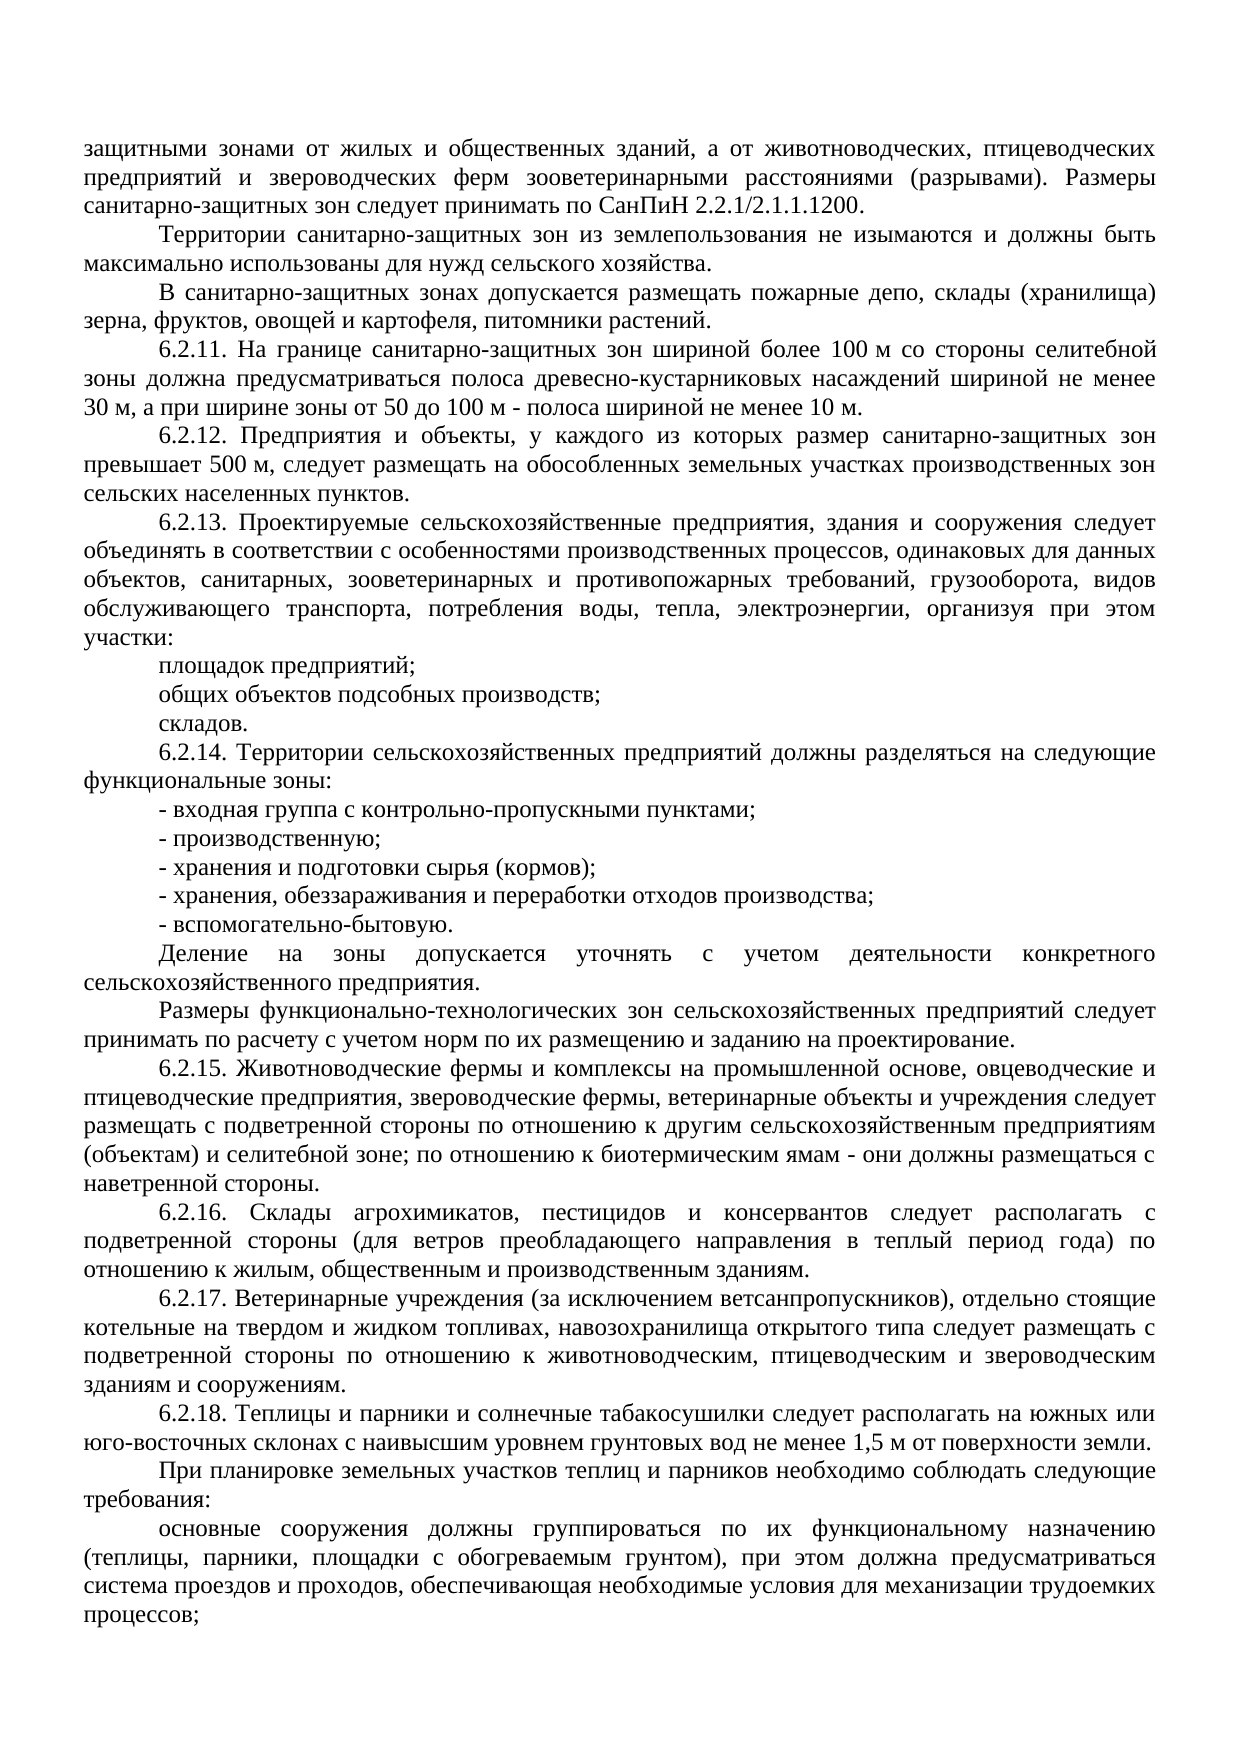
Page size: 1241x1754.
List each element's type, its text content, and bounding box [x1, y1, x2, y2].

text общих объектов подсобных производств; [83, 679, 1157, 708]
text 6.2.18. Теплицы и парники и солнечные табакосушилки следует располагать на южных или юго-восточных склонах с наивысшим уровнем грунтовых вод не менее 1,5 м от поверхности земли. [83, 1398, 1157, 1455]
text - вспомогательно-бытовую. [83, 909, 1157, 938]
text площадок предприятий; [83, 650, 1157, 679]
text 6.2.12. Предприятия и объекты, у каждого из которых размер санитарно-защитных зон превышает 500 м, следует размещать на обособленных земельных участках производственных зон сельских населенных пунктов. [83, 420, 1157, 507]
text 6.2.15. Животноводческие фермы и комплексы на промышленной основе, овцеводческие и птицеводческие предприятия, звероводческие фермы, ветеринарные объекты и учреждения следует размещать с подветренной стороны по отношению к другим сельскохозяйственным предприятиям (объектам) и селитебной зоне; по отношению к биотермическим ямам - они должны размещаться с наветренной стороны. [83, 1053, 1157, 1197]
text - хранения и подготовки сырья (кормов); [83, 852, 1157, 880]
text 6.2.16. Склады агрохимикатов, пестицидов и консервантов следует располагать с подветренной стороны (для ветров преобладающего направления в теплый период года) по отношению к жилым, общественным и производственным зданиям. [83, 1197, 1157, 1283]
text При планировке земельных участков теплиц и парников необходимо соблюдать следующие требования: [83, 1455, 1157, 1513]
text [83, 133, 1157, 219]
text 6.2.14. Территории сельскохозяйственных предприятий должны разделяться на следующие функциональные зоны: [83, 737, 1157, 794]
text 6.2.13. Проектируемые сельскохозяйственные предприятия, здания и сооружения следует объединять в соответствии с особенностями производственных процессов, одинаковых для данных объектов, санитарных, зооветеринарных и противопожарных требований, грузооборота, видов обслуживающего транспорта, потребления воды, тепла, электроэнергии, организуя при этом участки: [83, 507, 1157, 650]
text Деление на зоны допускается уточнять с учетом деятельности конкретного сельскохозяйственного предприятия. [83, 938, 1157, 995]
text складов. [83, 708, 1157, 737]
text Размеры функционально-технологических зон сельскохозяйственных предприятий следует принимать по расчету с учетом норм по их размещению и заданию на проектирование. [83, 995, 1157, 1053]
text - хранения, обеззараживания и переработки отходов производства; [83, 880, 1157, 909]
text 6.2.17. Ветеринарные учреждения (за исключением ветсанпропускников), отдельно стоящие котельные на твердом и жидком топливах, навозохранилища открытого типа следует размещать с подветренной стороны по отношению к животноводческим, птицеводческим и звероводческим зданиям и сооружениям. [83, 1283, 1157, 1398]
text В санитарно-защитных зонах допускается размещать пожарные депо, склады (хранилища) зерна, фруктов, овощей и картофеля, питомники растений. [83, 277, 1157, 334]
text 6.2.11. На границе санитарно-защитных зон шириной более 100 м со стороны селитебной зоны должна предусматриваться полоса древесно-кустарниковых насаждений шириной не менее 30 м, а при ширине зоны от 50 до 100 м - полоса шириной не менее 10 м. [83, 334, 1157, 420]
text Территории санитарно-защитных зон из землепользования не изымаются и должны быть максимально использованы для нужд сельского хозяйства. [83, 219, 1157, 277]
text основные сооружения должны группироваться по их функциональному назначению (теплицы, парники, площадки с обогреваемым грунтом), при этом должна предусматриваться система проездов и проходов, обеспечивающая необходимые условия для механизации трудоемких процессов; [83, 1513, 1157, 1628]
text - входная группа с контрольно-пропускными пунктами; [83, 794, 1157, 823]
text - производственную; [83, 823, 1157, 852]
